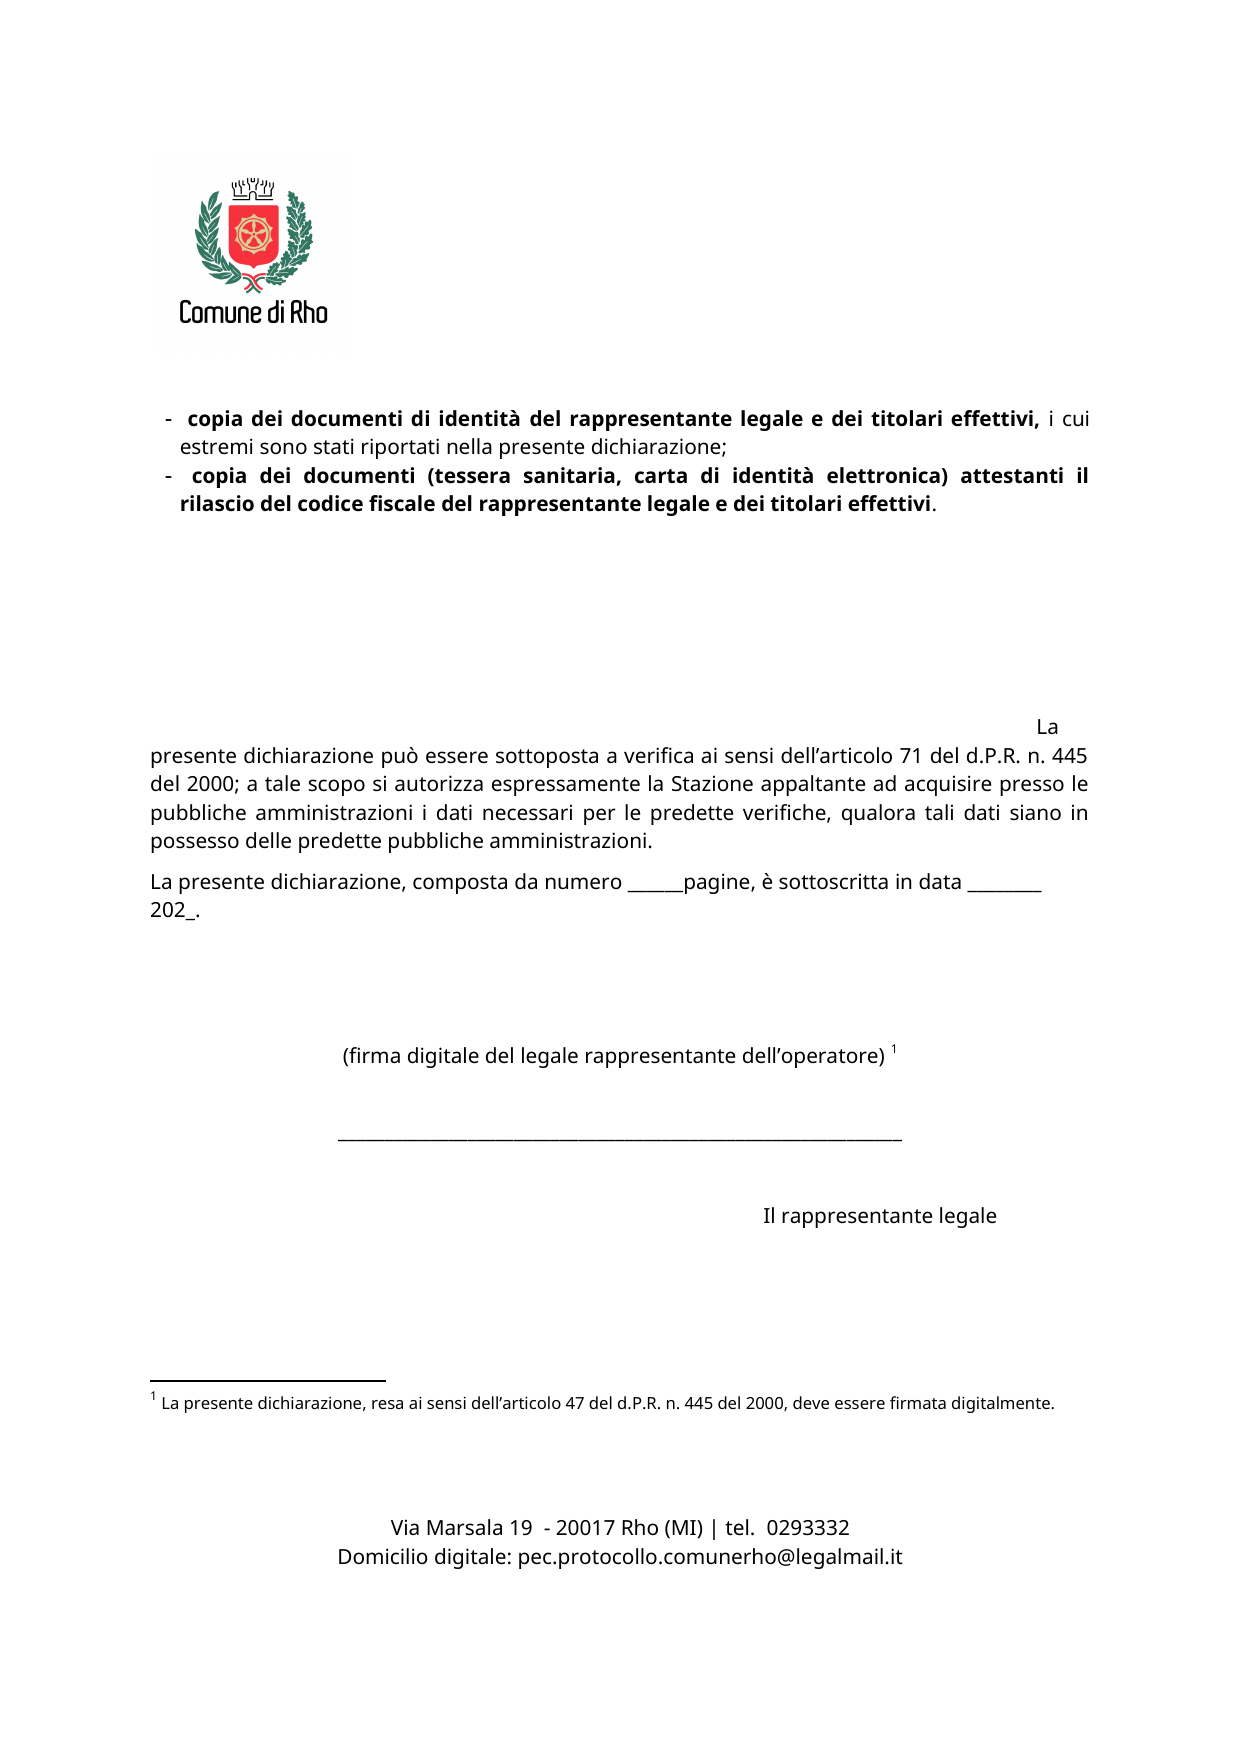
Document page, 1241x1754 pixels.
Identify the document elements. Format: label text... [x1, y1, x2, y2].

text _____________________________________________________________ [150, 1116, 1090, 1145]
list copia dei documenti di identità del rappresentante legale e dei titolari effettivi, i cui estremi sono stati riportati nella presente dichiarazione; [165, 404, 1090, 461]
picture [150, 150, 357, 357]
text (firma digitale del legale rappresentante dell’operatore) [150, 1041, 1090, 1069]
text Il rappresentante legale [670, 1201, 1090, 1230]
text La presente dichiarazione può essere sottoposta a verifica ai sensi dell’articolo 71 del d.P.R. n. 445 del 2000; a tale scopo si autorizza espressamente la Stazione appaltante ad acquisire presso le pubbliche amministrazioni i dati necessari per le predette verifiche, qualora tali dati siano in possesso delle predette pubbliche amministrazioni. [150, 574, 1090, 854]
list copia dei documenti (tessera sanitaria, carta di identità elettronica) attestanti il rilascio del codice fiscale del rappresentante legale e dei titolari effettivi. [165, 461, 1090, 518]
text La presente dichiarazione, composta da numero ______pagine, è sottoscritta in data ________ 202_. [150, 867, 1090, 924]
